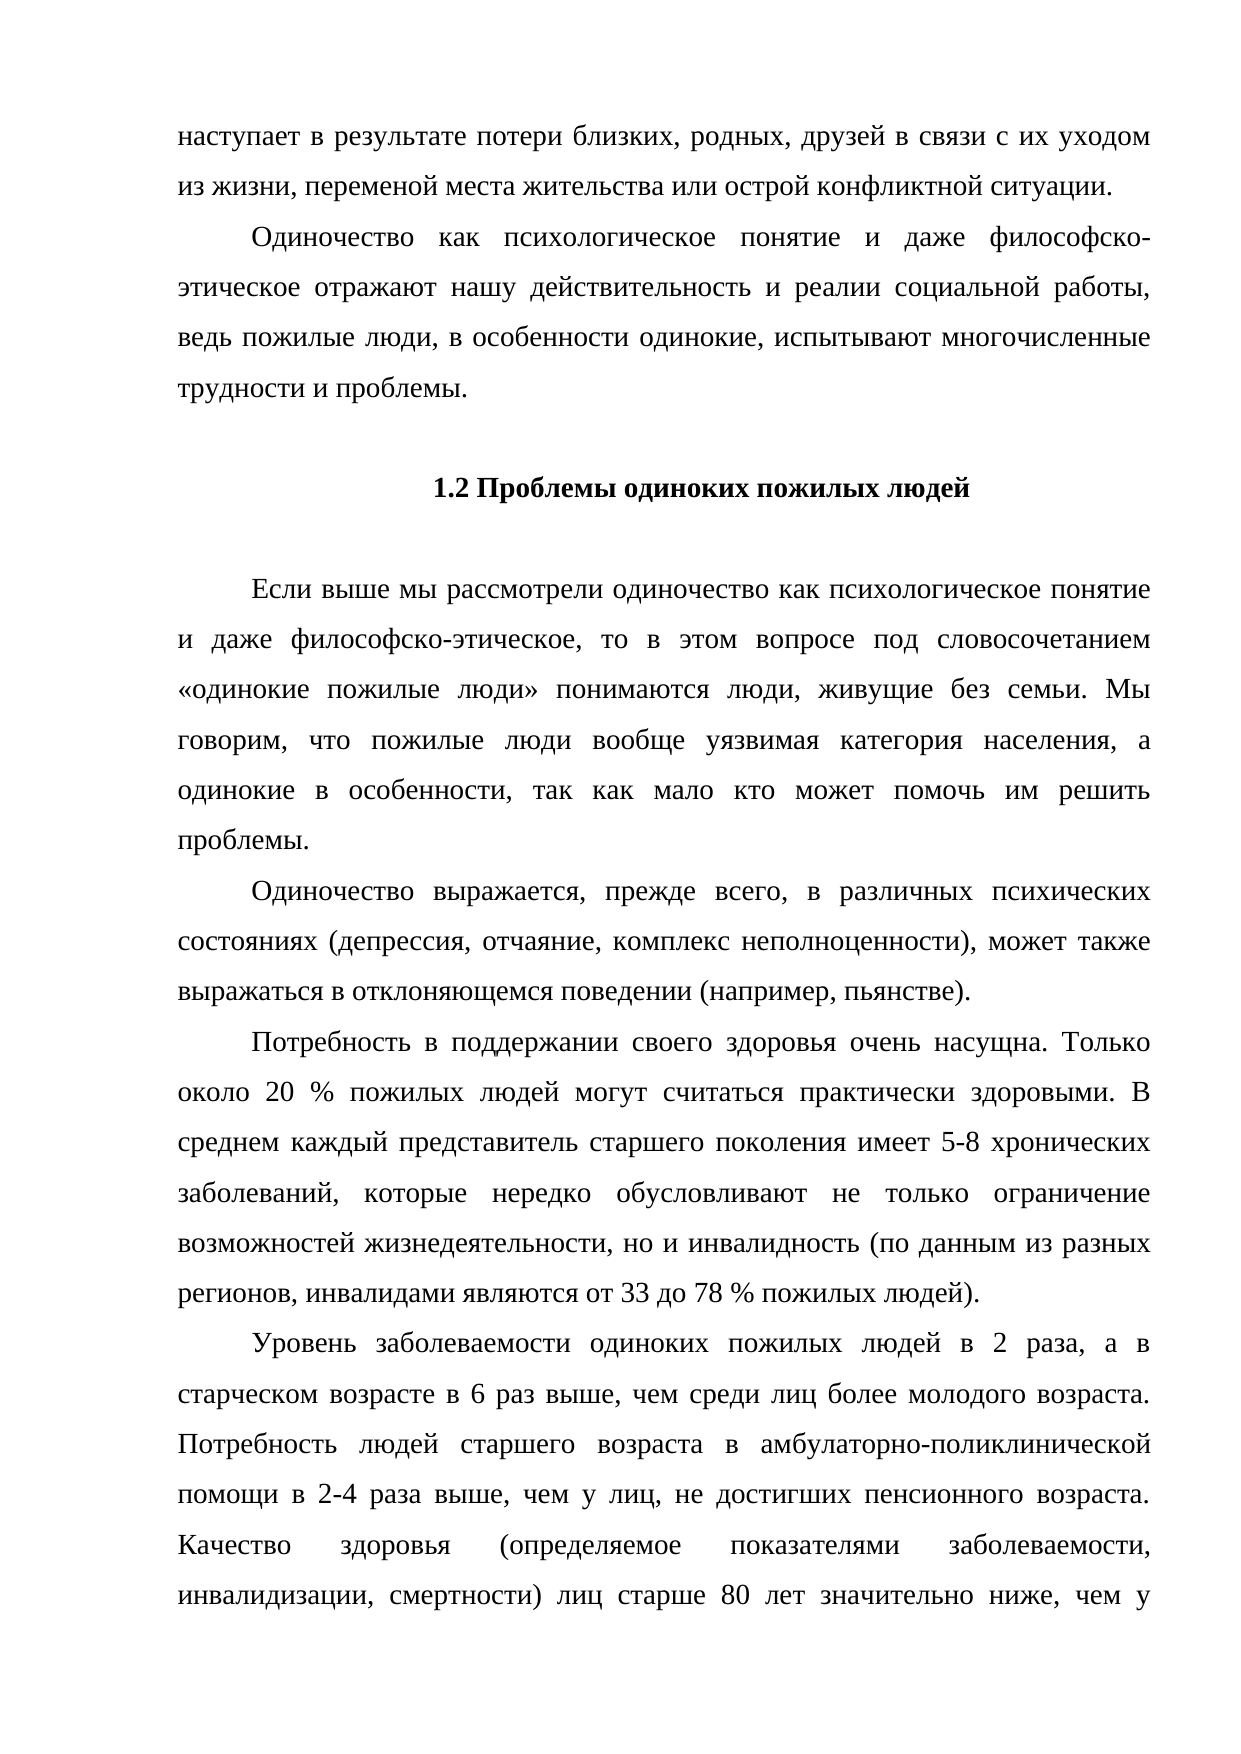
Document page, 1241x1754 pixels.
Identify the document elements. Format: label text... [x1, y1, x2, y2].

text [177, 118, 1152, 202]
text Потребность в поддержании своего здоровья очень насущна. Только около 20 % пожилых людей могут считаться практически здоровыми. В среднем каждый представитель старшего поколения имеет 5-8 хронических заболеваний, которые нередко обусловливают не только ограничение возможностей жизнедеятельности, но и инвалидность (по данным из разных регионов, инвалидами являются от 33 до 78 % пожилых людей). [177, 1024, 1152, 1309]
text Если выше мы рассмотрели одиночество как психологическое понятие и даже философско-этическое, то в этом вопросе под словосочетанием «одинокие пожилые люди» понимаются люди, живущие без семьи. Мы говорим, что пожилые люди вообще уязвимая категория населения, а одинокие в особенности, так как мало кто может помочь им решить проблемы. [177, 571, 1152, 856]
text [177, 1326, 1152, 1611]
text Одиночество выражается, прежде всего, в различных психических состояниях (депрессия, отчаяние, комплекс неполноценности), может также выражаться в отклоняющемся поведении (например, пьянстве). [177, 873, 1152, 1007]
text 1.2 Проблемы одиноких пожилых людей [177, 470, 1152, 504]
text Одиночество как психологическое понятие и даже философско-этическое отражают нашу действительность и реалии социальной работы, ведь пожилые люди, в особенности одинокие, испытывают многочисленные трудности и проблемы. [177, 219, 1152, 403]
